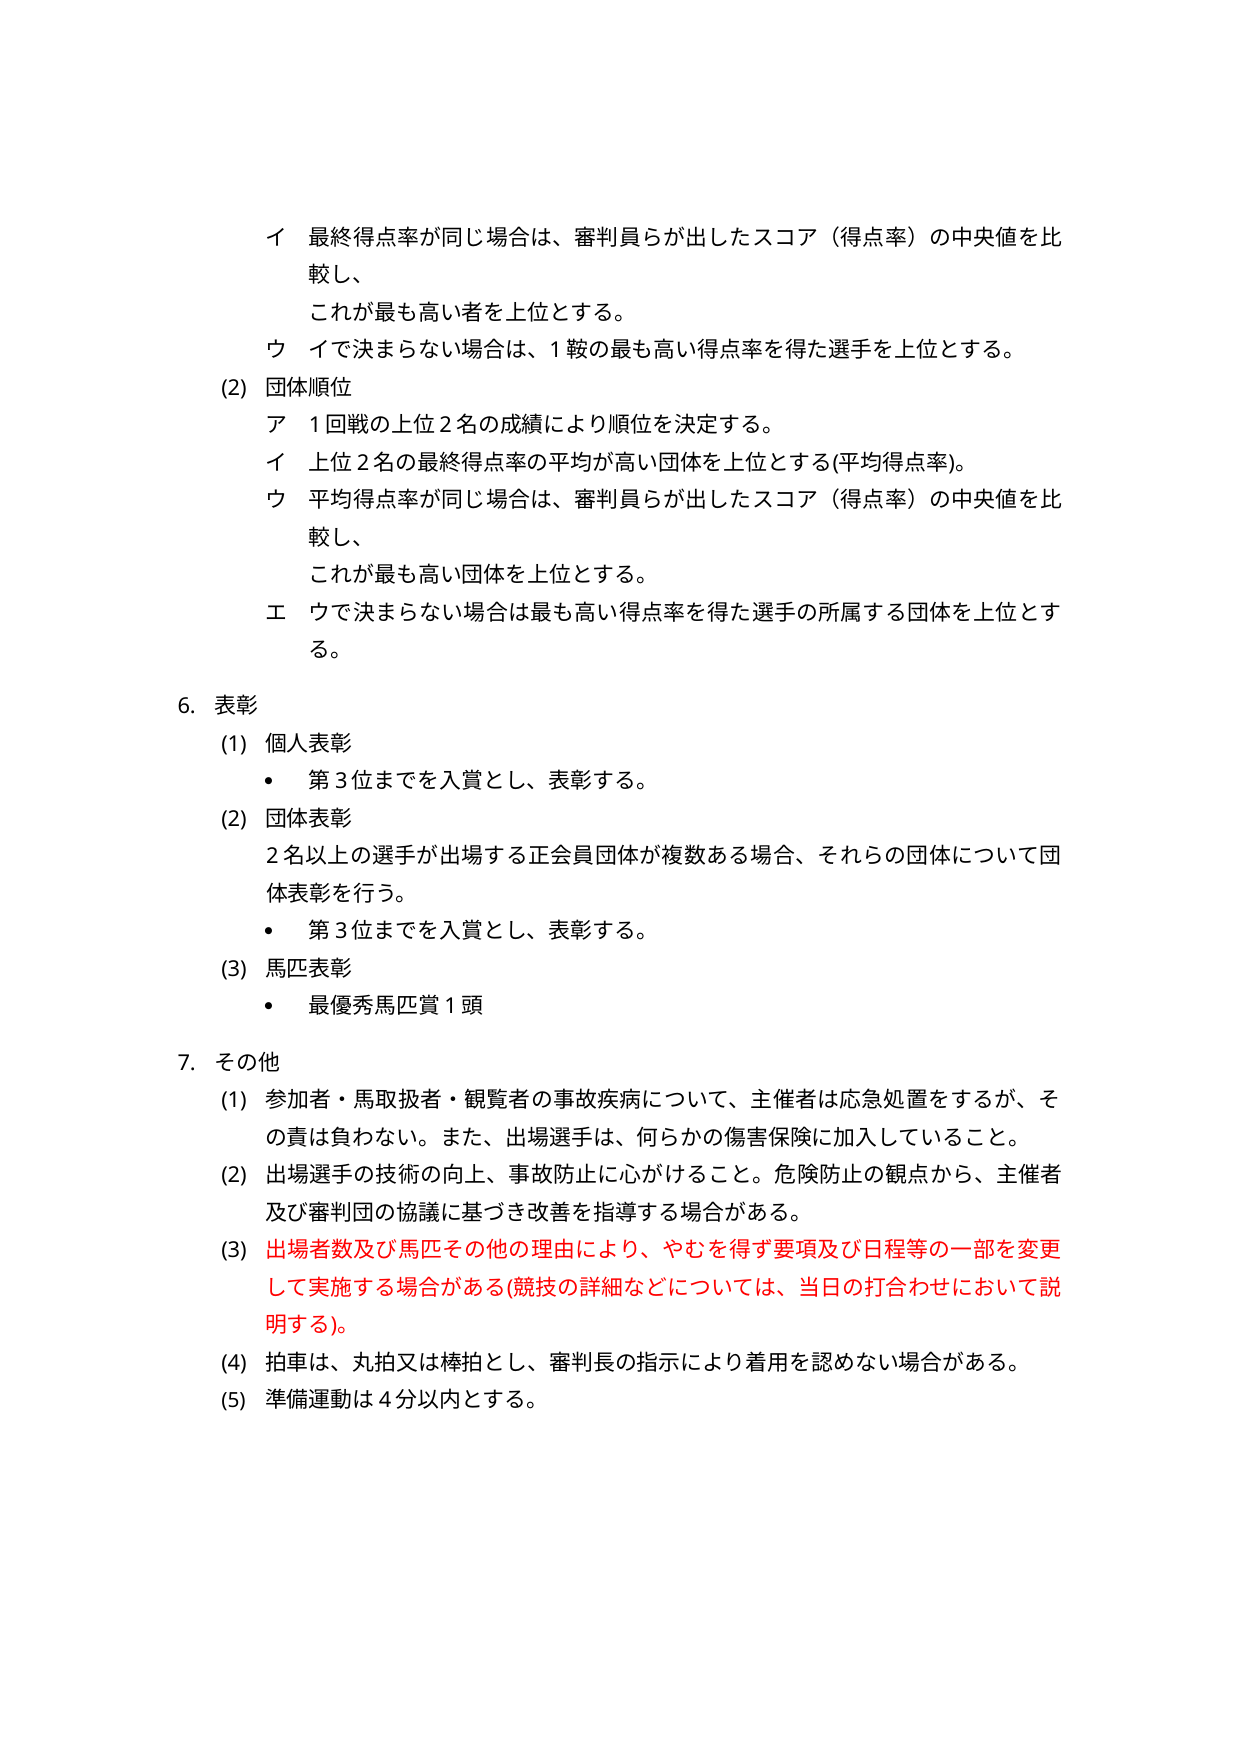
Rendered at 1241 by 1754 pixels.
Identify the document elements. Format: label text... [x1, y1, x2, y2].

list 出場者数及び馬匹その他の理由により、やむを得ず要項及び日程等の一部を変更して実施する場合がある(競技の詳細などについては、当日の打合わせにおいて説明する)。 [221, 1229, 1063, 1342]
list 団体表彰 [221, 798, 1063, 836]
list 最優秀馬匹賞1頭 [265, 986, 1063, 1023]
list 最終得点率が同じ場合は、審判員らが出したスコア（得点率）の中央値を比較し、 [265, 217, 1063, 292]
list 第3位までを入賞とし、表彰する。 [265, 911, 1063, 948]
text 2名以上の選手が出場する正会員団体が複数ある場合、それらの団体について団体表彰を行う。 [266, 836, 1063, 911]
text これが最も高い団体を上位とする。 [308, 554, 1063, 592]
list 拍車は、丸拍又は棒拍とし、審判長の指示により着用を認めない場合がある。 [221, 1342, 1063, 1379]
list 参加者・馬取扱者・観覧者の事故疾病について、主催者は応急処置をするが、その責は負わない。また、出場選手は、何らかの傷害保険に加入していること。 [221, 1079, 1063, 1154]
list 馬匹表彰 [221, 948, 1063, 986]
list その他 [177, 1042, 1063, 1079]
list 1回戦の上位2名の成績により順位を決定する。 [265, 404, 1063, 442]
list 平均得点率が同じ場合は、審判員らが出したスコア（得点率）の中央値を比較し、 [265, 479, 1063, 554]
list 上位2名の最終得点率の平均が高い団体を上位とする(平均得点率)。 [265, 442, 1063, 479]
list 団体順位 [221, 367, 1063, 404]
list 個人表彰 [221, 723, 1063, 761]
list 出場選手の技術の向上、事故防止に心がけること。危険防止の観点から、主催者及び審判団の協議に基づき改善を指導する場合がある。 [221, 1154, 1063, 1229]
list 表彰 [177, 686, 1063, 723]
list 第3位までを入賞とし、表彰する。 [265, 761, 1063, 798]
list ウで決まらない場合は最も高い得点率を得た選手の所属する団体を上位とする。 [265, 592, 1063, 667]
text これが最も高い者を上位とする。 [308, 292, 1063, 329]
list イで決まらない場合は、1鞍の最も高い得点率を得た選手を上位とする。 [265, 329, 1063, 367]
list 準備運動は4分以内とする。 [221, 1379, 1063, 1417]
